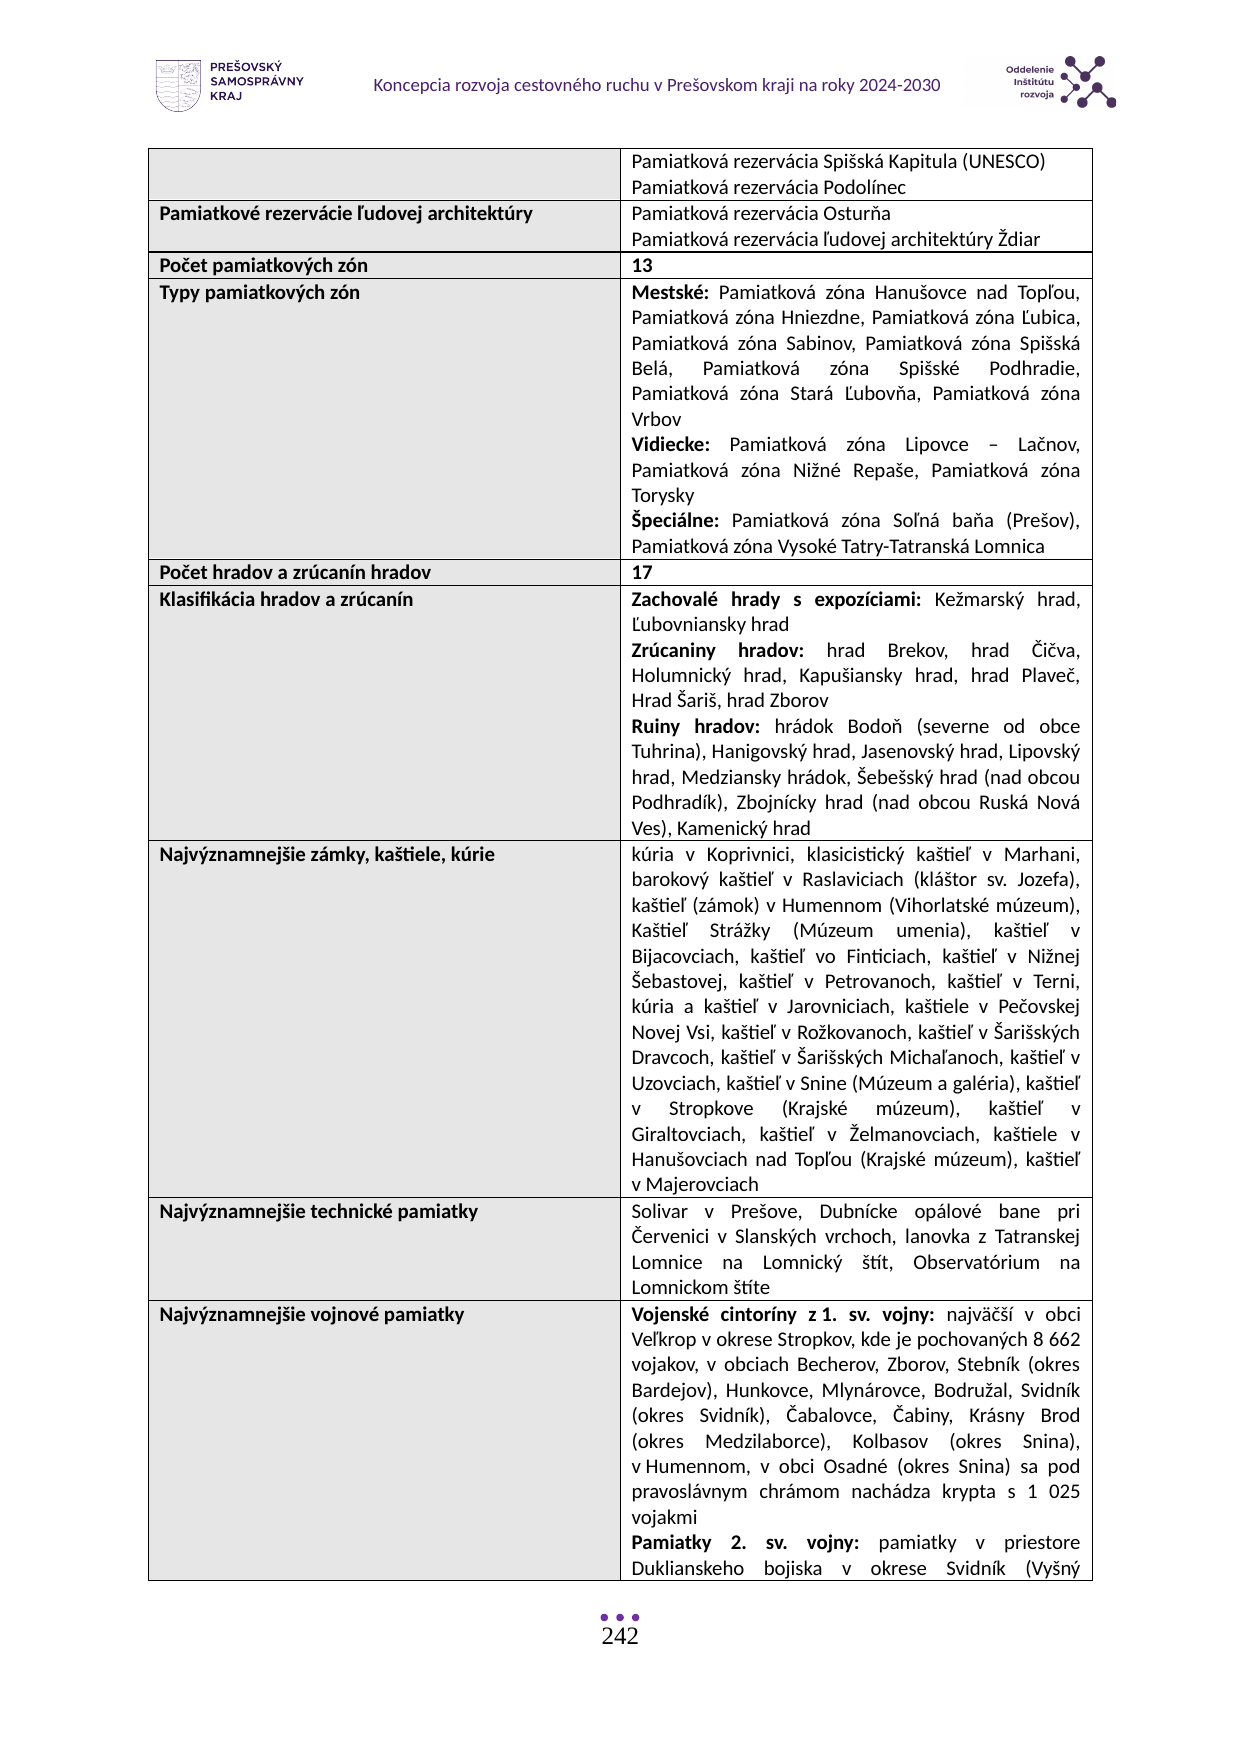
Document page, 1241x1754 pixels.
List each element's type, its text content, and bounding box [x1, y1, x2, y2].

table_cell kúria v Koprivnici, klasicistický kaštieľ v Marhani, barokový kaštieľ v Raslaviciach (kláštor sv. Jozefa), kaštieľ (zámok) v Humennom (Vihorlatské múzeum), Kaštieľ Strážky (Múzeum umenia), kaštieľ v Bijacovciach, kaštieľ vo Finticiach, kaštieľ v Nižnej Šebastovej, kaštieľ v Petrovanoch, kaštieľ v Terni, kúria a kaštieľ v Jarovniciach, kaštiele v Pečovskej Novej Vsi, kaštieľ v Rožkovanoch, kaštieľ v Šarišských Dravcoch, kaštieľ v Šarišských Michaľanoch, kaštieľ v Uzovciach, kaštieľ v Snine (Múzeum a galéria), kaštieľ v Stropkove (Krajské múzeum), kaštieľ v Giraltovciach, kaštieľ v Želmanovciach, kaštiele v Hanušovciach nad Topľou (Krajské múzeum), kaštieľ v Majerovciach [621, 841, 1092, 1197]
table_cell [621, 149, 1092, 199]
table_cell Klasifikácia hradov a zrúcanín [149, 586, 620, 840]
table_cell Počet pamiatkových zón [149, 253, 620, 278]
picture [962, 56, 1117, 108]
table_cell Solivar v Prešove, Dubnícke opálové bane pri Červenici v Slanských vrchoch, lanovka z Tatranskej Lomnice na Lomnický štít, Observatórium na Lomnickom štíte [621, 1198, 1092, 1300]
table_cell Najvýznamnejšie zámky, kaštiele, kúrie [149, 841, 620, 1197]
table_cell 13 [621, 253, 1092, 278]
table_cell Mestské: Pamiatková zóna Hanušovce nad Topľou, Pamiatková zóna Hniezdne, Pamiatková zóna Ľubica, Pamiatková zóna Sabinov, Pamiatková zóna Spišská Belá, Pamiatková zóna Spišské Podhradie, Pamiatková zóna Stará Ľubovňa, Pamiatková zóna Vrbov Vidiecke: Pamiatková zóna Lipovce – Lačnov, Pamiatková zóna Nižné Repaše, Pamiatková zóna Torysky Špeciálne: Pamiatková zóna Soľná baňa (Prešov), Pamiatková zóna Vysoké Tatry-Tatranská Lomnica [621, 279, 1092, 558]
table_cell Pamiatkové rezervácie ľudovej architektúry [149, 201, 620, 251]
table_cell Zachovalé hrady s expozíciami: Kežmarský hrad, Ľubovniansky hrad Zrúcaniny hradov: hrad Brekov, hrad Čičva, Holumnický hrad, Kapušiansky hrad, hrad Plaveč, Hrad Šariš, hrad Zborov Ruiny hradov: hrádok Bodoň (severne od obce Tuhrina), Hanigovský hrad, Jasenovský hrad, Lipovský hrad, Medziansky hrádok, Šebešský hrad (nad obcou Podhradík), Zbojnícky hrad (nad obcou Ruská Nová Ves), Kamenický hrad [621, 586, 1092, 840]
picture [147, 53, 309, 121]
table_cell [149, 149, 620, 199]
table_cell 17 [621, 560, 1092, 585]
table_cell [621, 1301, 1092, 1580]
table_cell Typy pamiatkových zón [149, 279, 620, 558]
table_cell Pamiatková rezervácia Osturňa Pamiatková rezervácia ľudovej architektúry Ždiar [621, 201, 1092, 251]
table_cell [149, 1301, 620, 1580]
table_cell Najvýznamnejšie technické pamiatky [149, 1198, 620, 1300]
table_cell Počet hradov a zrúcanín hradov [149, 560, 620, 585]
